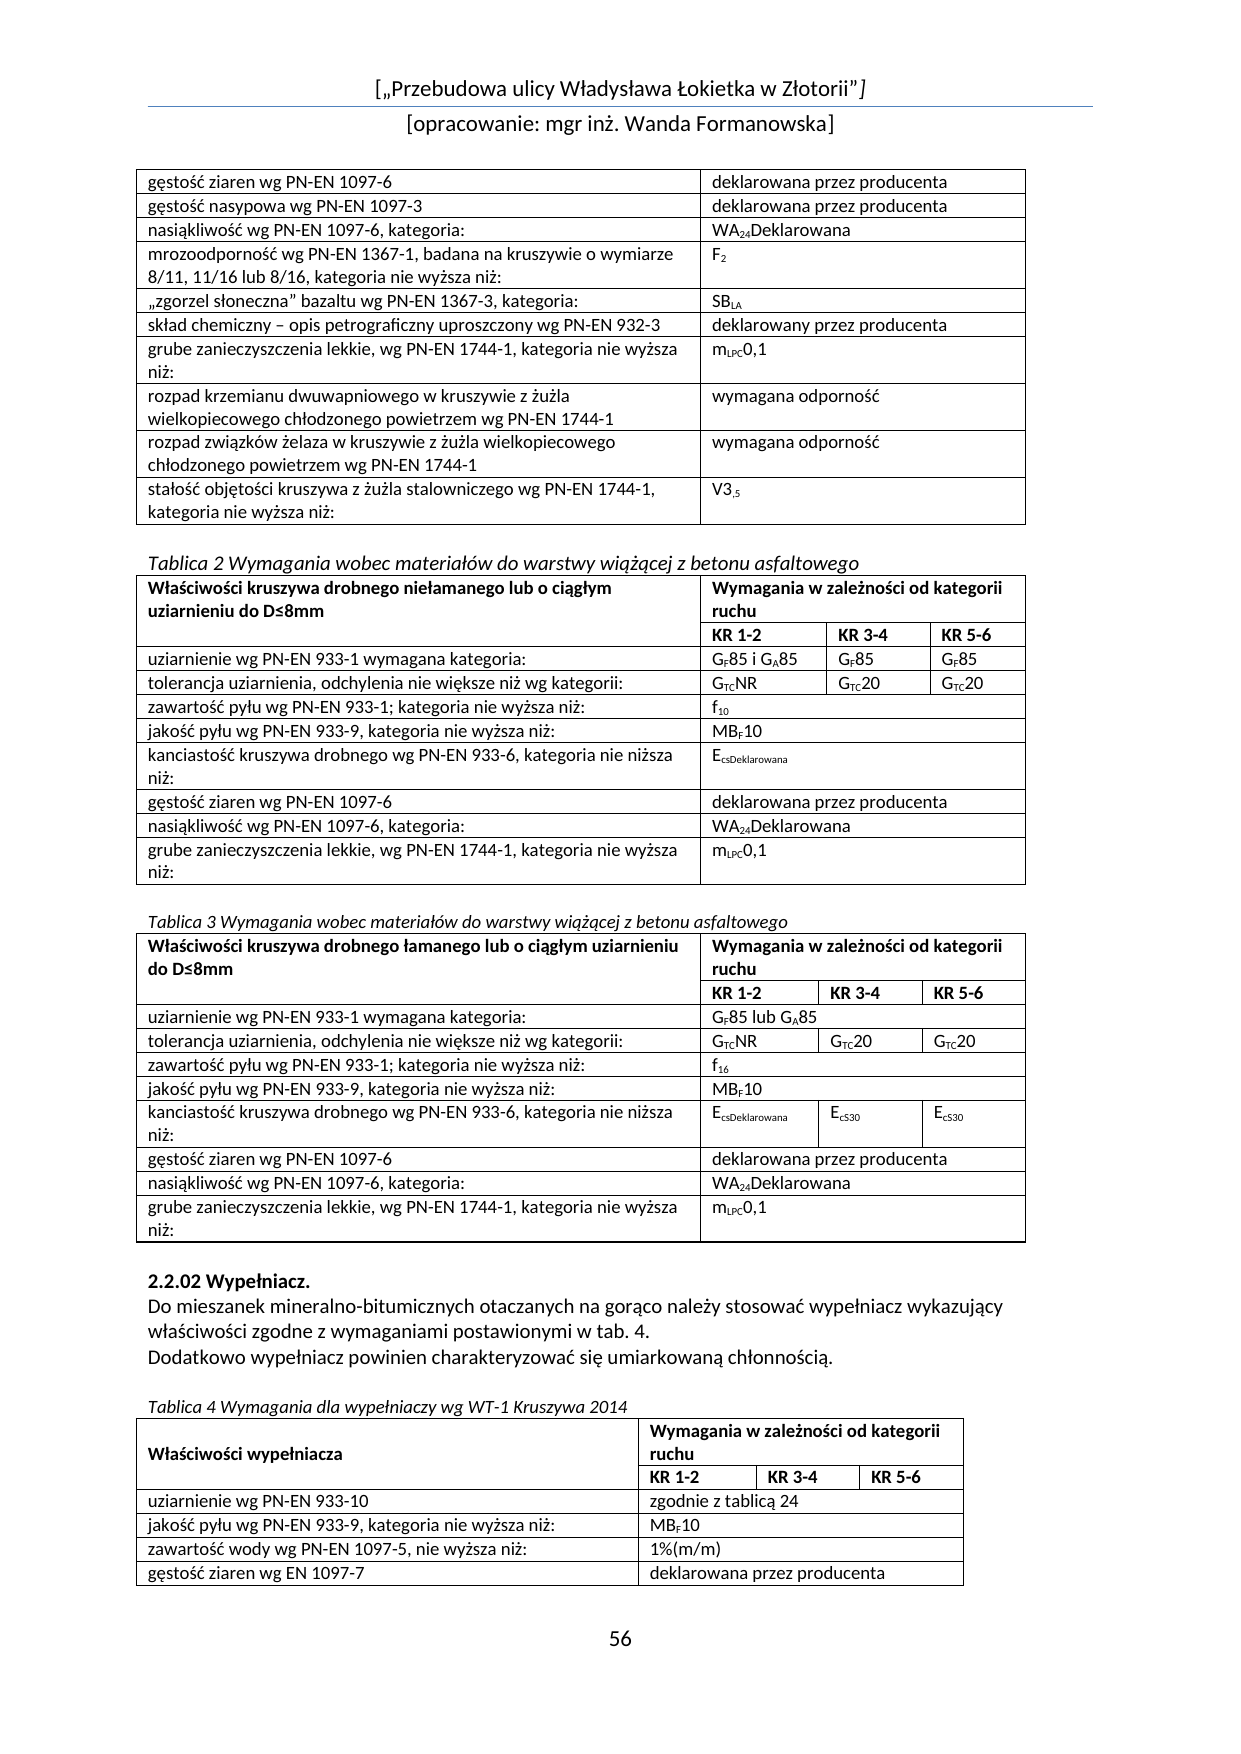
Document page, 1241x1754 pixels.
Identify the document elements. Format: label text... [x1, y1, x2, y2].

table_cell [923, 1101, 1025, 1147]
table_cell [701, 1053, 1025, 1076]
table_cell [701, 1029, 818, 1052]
text Do mieszanek mineralno-bitumicznych otaczanych na gorąco należy stosować wypełniacz wykazujący właściwości zgodne z wymaganiami postawionymi w tab. 4. [148, 1293, 1093, 1344]
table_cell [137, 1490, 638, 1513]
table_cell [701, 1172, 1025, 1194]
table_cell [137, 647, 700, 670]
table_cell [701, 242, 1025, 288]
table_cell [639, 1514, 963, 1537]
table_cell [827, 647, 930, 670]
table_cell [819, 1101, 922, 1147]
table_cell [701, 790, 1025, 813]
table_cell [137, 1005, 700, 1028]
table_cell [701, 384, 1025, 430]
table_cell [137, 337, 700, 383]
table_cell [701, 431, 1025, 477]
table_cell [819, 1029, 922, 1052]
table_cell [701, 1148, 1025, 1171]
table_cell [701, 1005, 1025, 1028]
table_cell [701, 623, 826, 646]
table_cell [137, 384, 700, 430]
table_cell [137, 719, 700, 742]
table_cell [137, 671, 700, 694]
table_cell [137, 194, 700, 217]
text Dodatkowo wypełniacz powinien charakteryzować się umiarkowaną chłonnością. [148, 1344, 1093, 1369]
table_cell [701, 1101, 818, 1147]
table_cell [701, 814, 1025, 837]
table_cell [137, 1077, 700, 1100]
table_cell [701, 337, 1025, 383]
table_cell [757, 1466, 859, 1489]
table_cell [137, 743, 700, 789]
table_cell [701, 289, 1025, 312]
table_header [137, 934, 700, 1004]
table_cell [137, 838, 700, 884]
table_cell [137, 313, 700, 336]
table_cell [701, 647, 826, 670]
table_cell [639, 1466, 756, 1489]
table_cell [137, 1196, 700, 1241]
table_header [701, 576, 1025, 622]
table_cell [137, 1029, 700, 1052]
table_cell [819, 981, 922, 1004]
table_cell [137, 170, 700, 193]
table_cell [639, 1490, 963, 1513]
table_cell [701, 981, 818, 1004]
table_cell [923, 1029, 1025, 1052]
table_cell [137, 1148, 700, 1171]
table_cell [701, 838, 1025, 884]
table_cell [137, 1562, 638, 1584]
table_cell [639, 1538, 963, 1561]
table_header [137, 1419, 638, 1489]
text Tablica 2 Wymagania wobec materiałów do warstwy wiążącej z betonu asfaltowego [148, 550, 1093, 575]
text 2.2.02 Wypełniacz. [148, 1268, 1093, 1293]
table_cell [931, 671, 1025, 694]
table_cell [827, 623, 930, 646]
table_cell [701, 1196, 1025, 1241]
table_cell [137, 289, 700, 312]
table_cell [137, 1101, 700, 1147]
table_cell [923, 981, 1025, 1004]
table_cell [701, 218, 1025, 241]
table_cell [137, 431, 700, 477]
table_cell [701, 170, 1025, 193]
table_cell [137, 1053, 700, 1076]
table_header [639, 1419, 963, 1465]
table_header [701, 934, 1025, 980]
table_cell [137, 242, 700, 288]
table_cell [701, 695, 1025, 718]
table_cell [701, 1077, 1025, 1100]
text Tablica 4 Wymagania dla wypełniaczy wg WT-1 Kruszywa 2014 [148, 1395, 1093, 1418]
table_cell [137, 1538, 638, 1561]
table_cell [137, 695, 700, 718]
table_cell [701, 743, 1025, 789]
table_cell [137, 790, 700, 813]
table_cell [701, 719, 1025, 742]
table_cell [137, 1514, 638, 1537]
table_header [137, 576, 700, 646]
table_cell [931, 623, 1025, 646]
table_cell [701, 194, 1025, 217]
text Tablica 3 Wymagania wobec materiałów do warstwy wiążącej z betonu asfaltowego [148, 910, 1093, 933]
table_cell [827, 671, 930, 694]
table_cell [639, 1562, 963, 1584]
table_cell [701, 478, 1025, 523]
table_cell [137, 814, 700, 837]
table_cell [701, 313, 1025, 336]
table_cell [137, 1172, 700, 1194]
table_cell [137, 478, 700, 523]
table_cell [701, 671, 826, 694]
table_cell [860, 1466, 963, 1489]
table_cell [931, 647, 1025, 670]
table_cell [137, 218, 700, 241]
